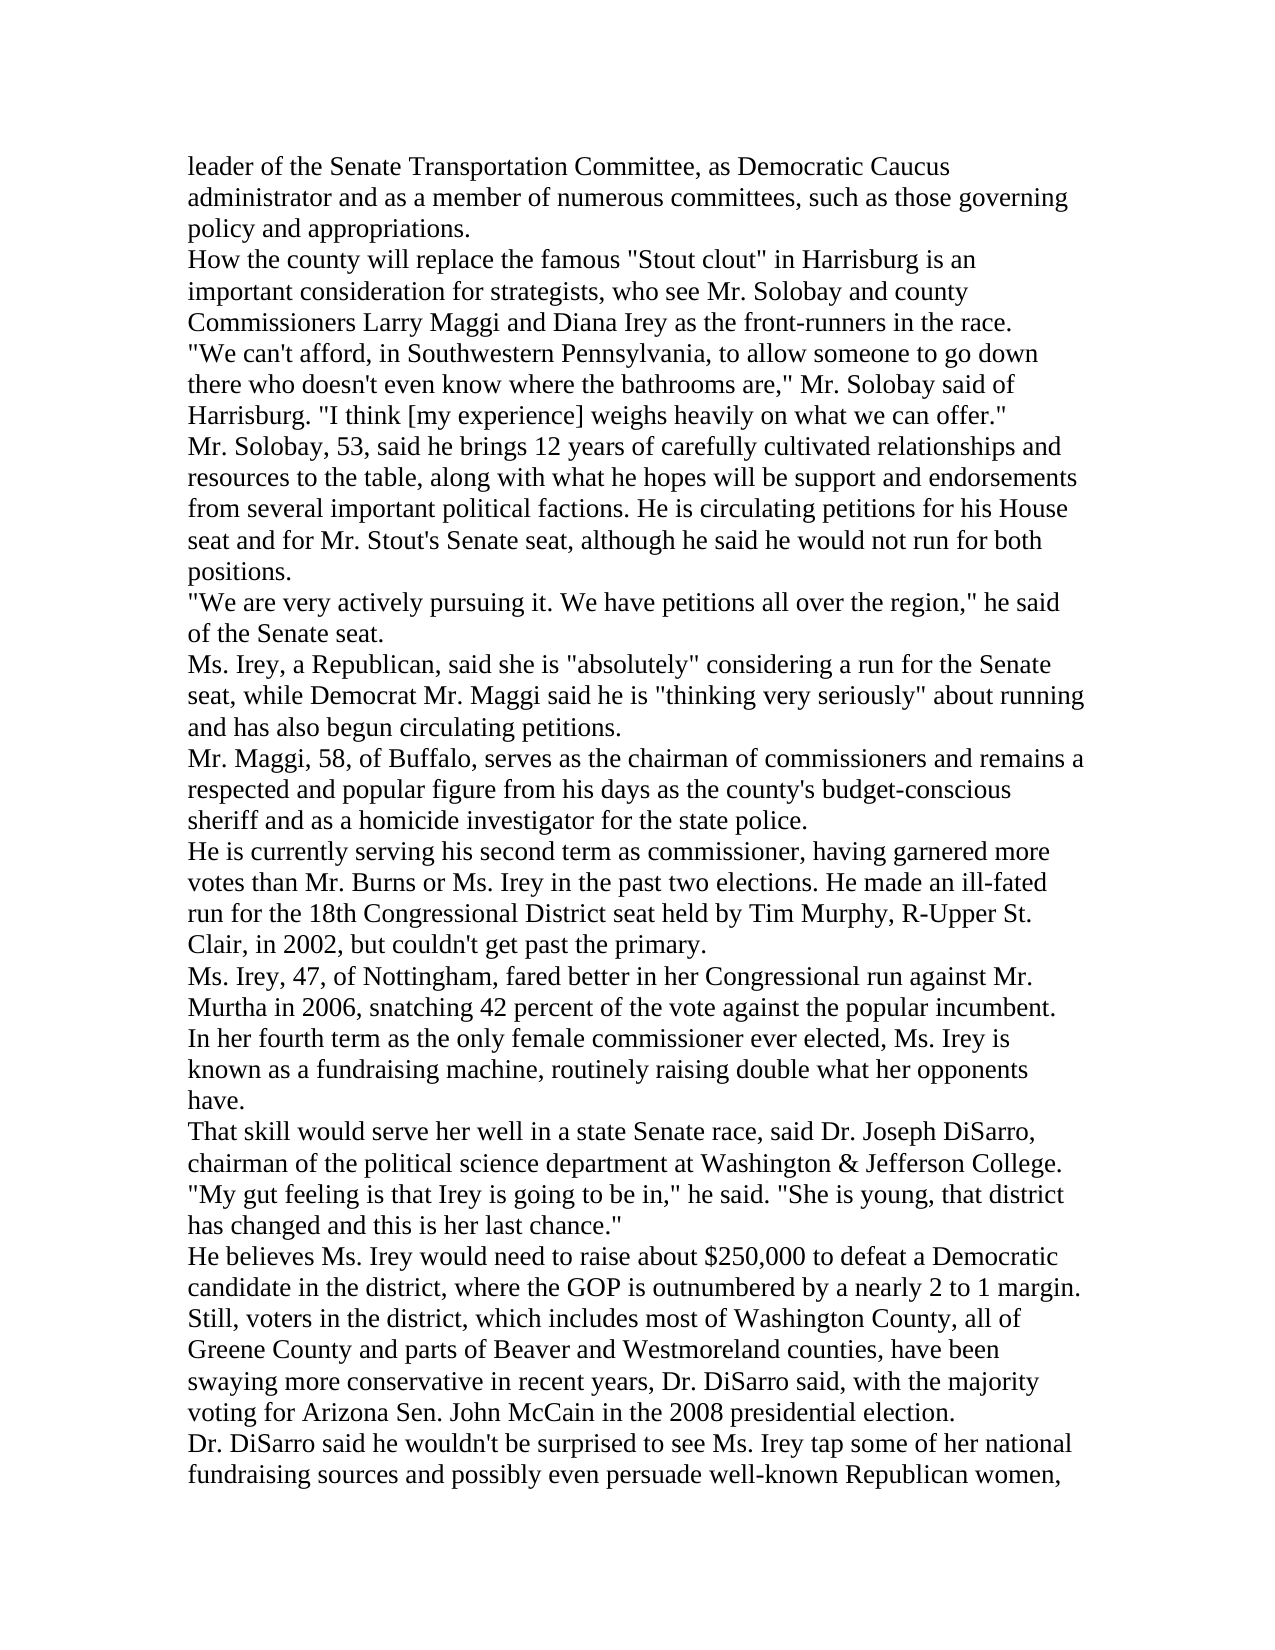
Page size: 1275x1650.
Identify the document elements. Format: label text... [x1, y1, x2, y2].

text Mr. Maggi, 58, of Buffalo, serves as the chairman of commissioners and remains a respected and popular figure from his days as the county's budget-conscious sheriff and as a homicide investigator for the state police. [187, 742, 1087, 835]
text He is currently serving his second term as commissioner, having garnered more votes than Mr. Burns or Ms. Irey in the past two elections. He made an ill-fated run for the 18th Congressional District seat held by Tim Murphy, R-Upper St. Clair, in 2002, but couldn't get past the primary. [187, 835, 1087, 960]
text Ms. Irey, a Republican, said she is "absolutely" considering a run for the Senate seat, while Democrat Mr. Maggi said he is "thinking very seriously" about running and has also begun circulating petitions. [187, 648, 1087, 742]
text "We are very actively pursuing it. We have petitions all over the region," he said of the Senate seat. [187, 586, 1087, 648]
text That skill would serve her well in a state Senate race, said Dr. Joseph DiSarro, chairman of the political science department at Washington & Jefferson College. [187, 1116, 1087, 1178]
text "We can't afford, in Southwestern Pennsylvania, to allow someone to go down there who doesn't even know where the bathrooms are," Mr. Solobay said of Harrisburg. "I think [my experience] weighs heavily on what we can offer." [187, 337, 1087, 430]
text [187, 150, 1087, 243]
text "My gut feeling is that Irey is going to be in," he said. "She is young, that district has changed and this is her last chance." [187, 1178, 1087, 1240]
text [187, 1427, 1087, 1489]
text How the county will replace the famous "Stout clout" in Harrisburg is an important consideration for strategists, who see Mr. Solobay and county Commissioners Larry Maggi and Diana Irey as the front-runners in the race. [187, 243, 1087, 337]
text Ms. Irey, 47, of Nottingham, fared better in her Congressional run against Mr. Murtha in 2006, snatching 42 percent of the vote against the popular incumbent. [187, 960, 1087, 1022]
text He believes Ms. Irey would need to raise about $250,000 to defeat a Democratic candidate in the district, where the GOP is outnumbered by a nearly 2 to 1 margin. [187, 1240, 1087, 1302]
text In her fourth term as the only female commissioner ever elected, Ms. Irey is known as a fundraising machine, routinely raising double what her opponents have. [187, 1022, 1087, 1116]
text Mr. Solobay, 53, said he brings 12 years of carefully cultivated relationships and resources to the table, along with what he hopes will be support and endorsements from several important political factions. He is circulating petitions for his House seat and for Mr. Stout's Senate seat, although he said he would not run for both positions. [187, 430, 1087, 586]
text Still, voters in the district, which includes most of Washington County, all of Greene County and parts of Beaver and Westmoreland counties, have been swaying more conservative in recent years, Dr. DiSarro said, with the majority voting for Arizona Sen. John McCain in the 2008 presidential election. [187, 1302, 1087, 1427]
